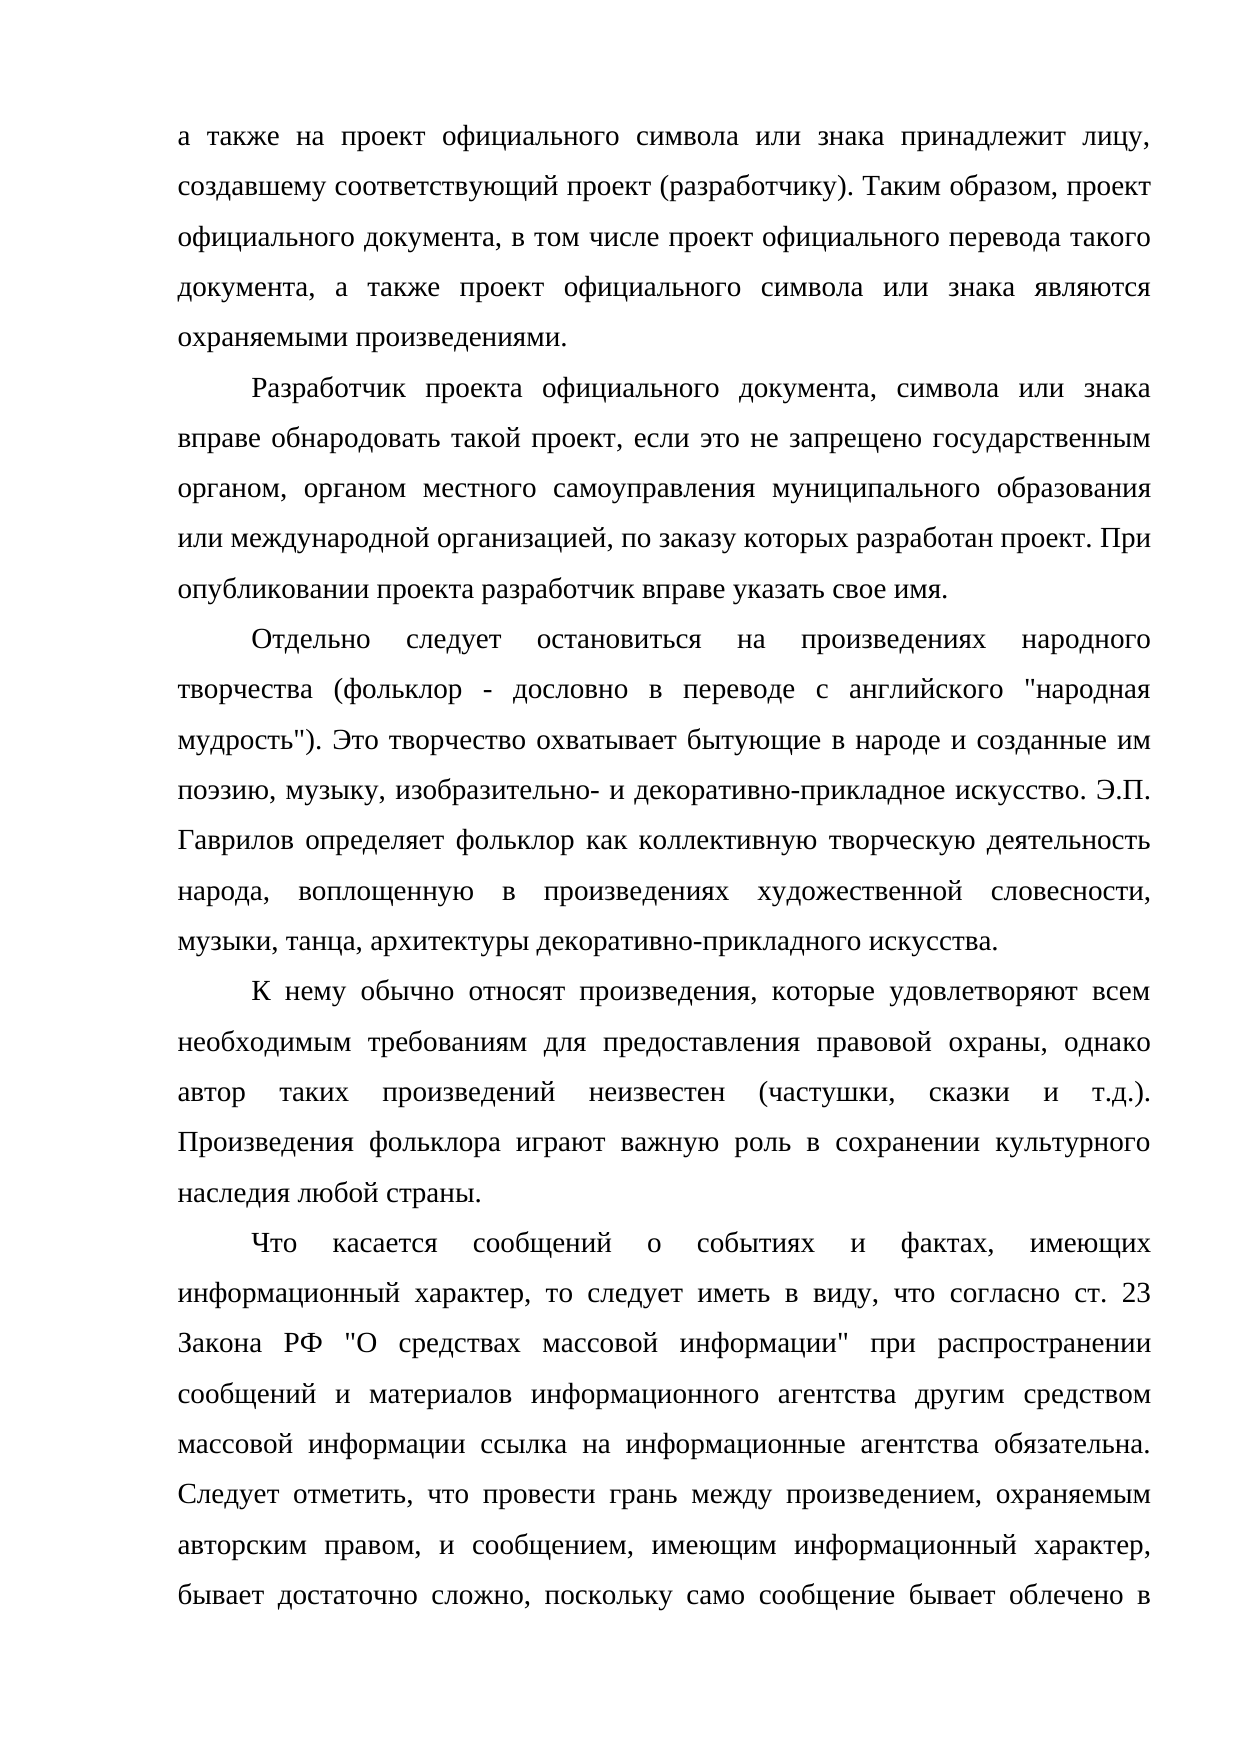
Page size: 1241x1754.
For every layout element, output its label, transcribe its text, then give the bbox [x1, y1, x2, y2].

text К нему обычно относят произведения, которые удовлетворяют всем необходимым требованиям для предоставления правовой охраны, однако автор таких произведений неизвестен (частушки, сказки и т.д.). Произведения фольклора играют важную роль в сохранении культурного наследия любой страны. [177, 973, 1152, 1208]
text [177, 118, 1152, 353]
text Отдельно следует остановиться на произведениях народного творчества (фольклор - дословно в переводе с английского "народная мудрость"). Это творчество охватывает бытующие в народе и созданные им поэзию, музыку, изобразительно- и декоративно-прикладное искусство. Э.П. Гаврилов определяет фольклор как коллективную творческую деятельность народа, воплощенную в произведениях художественной словесности, музыки, танца, архитектуры декоративно-прикладного искусства. [177, 621, 1152, 957]
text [177, 1225, 1152, 1611]
text Разработчик проекта официального документа, символа или знака вправе обнародовать такой проект, если это не запрещено государственным органом, органом местного самоуправления муниципального образования или международной организацией, по заказу которых разработан проект. При опубликовании проекта разработчик вправе указать свое имя. [177, 370, 1152, 604]
